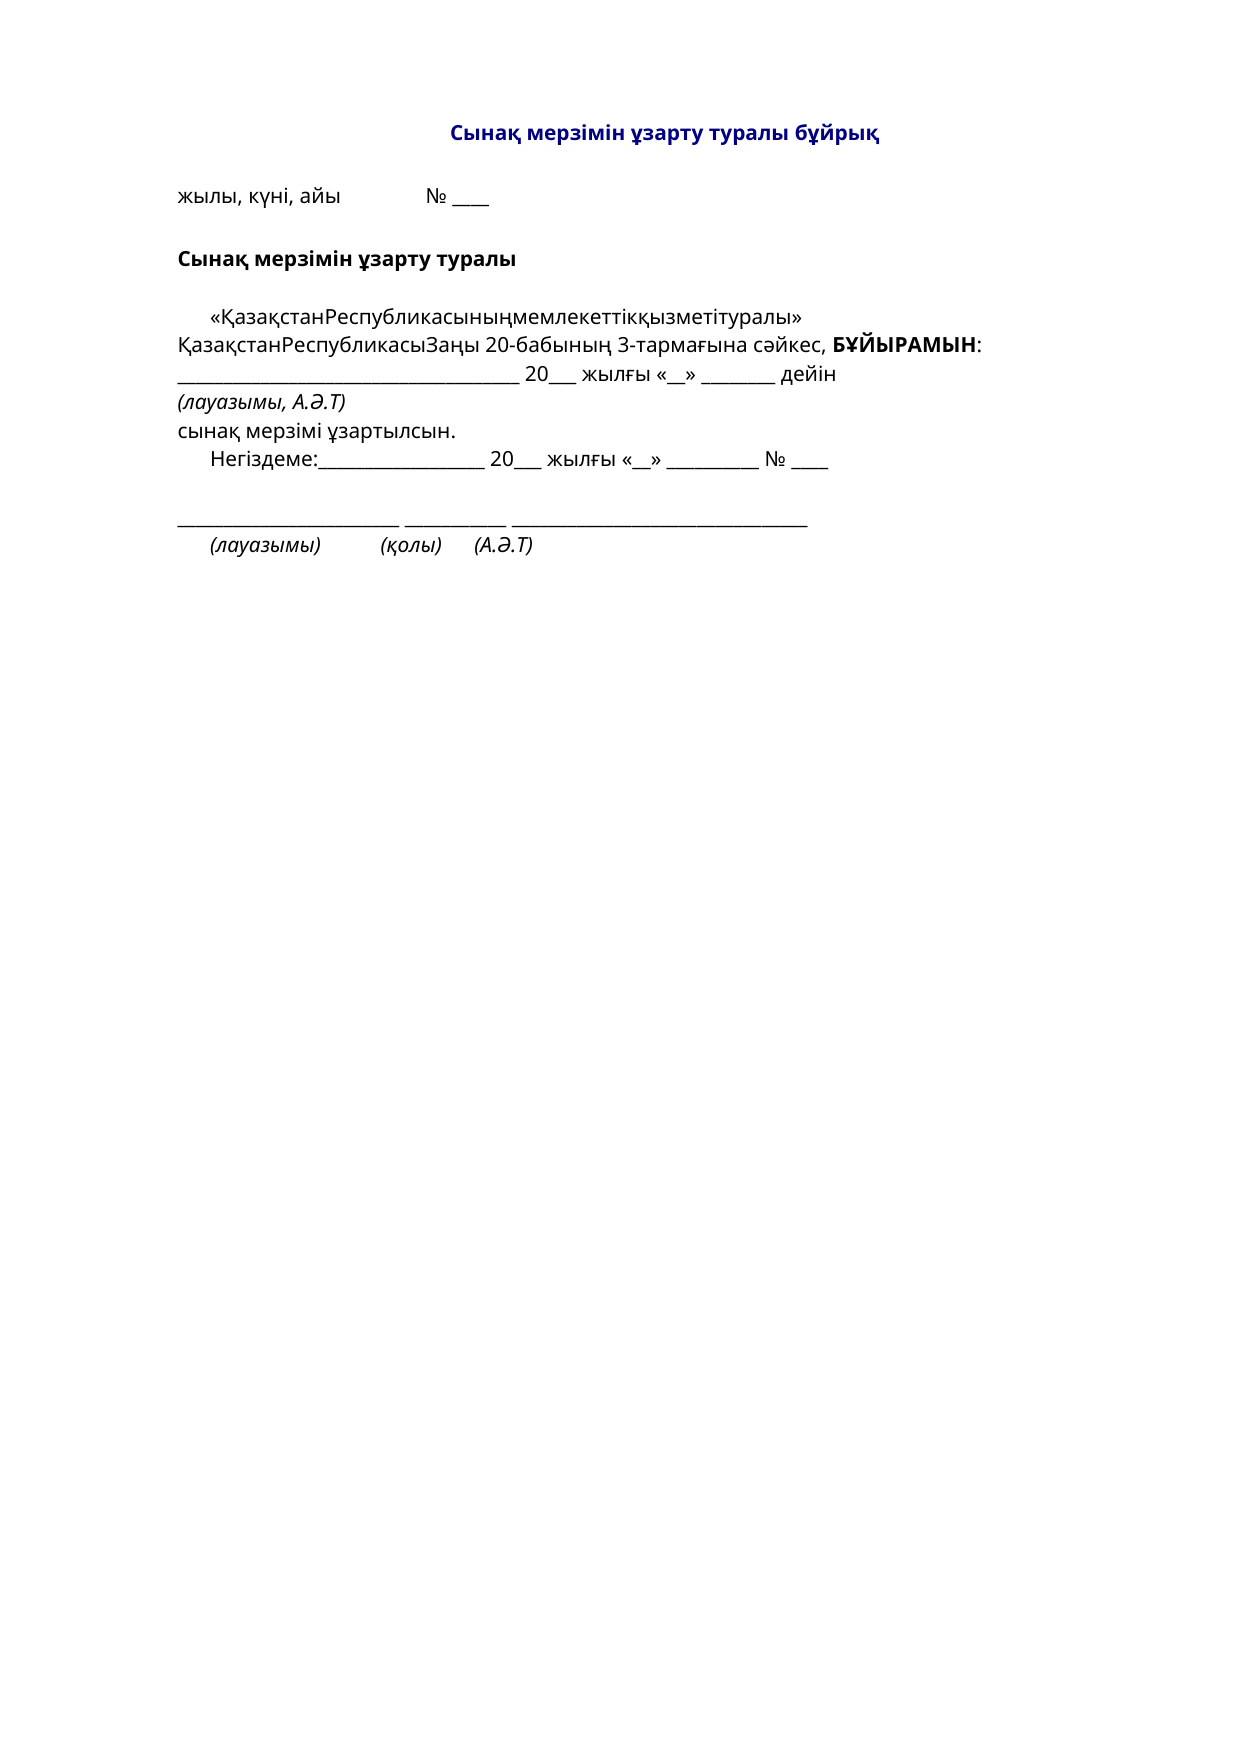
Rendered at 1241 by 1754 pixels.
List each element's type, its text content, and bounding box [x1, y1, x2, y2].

text ________________________ ___________ ________________________________ (лауазымы) (қолы) (А.Ә.Т) [177, 502, 1152, 559]
text Сынақ мерзімін ұзарту туралы [177, 244, 1152, 273]
text «ҚазақстанРеспубликасыныңмемлекеттікқызметітуралы» ҚазақстанРеспубликасыЗаңы 20-бабының 3-тармағына сәйкес, БҰЙЫРАМЫН: _____________________________________ 20___ жылғы «__» ________ дейін (лауазымы, А.Ә.Т) сынақ мерзімі ұзартылсын. Негіздеме:__________________ 20___ жылғы «__» __________ № ____ [177, 302, 1152, 473]
table_header жылы, күні, айы [172, 176, 420, 215]
text Сынақ мерзімін ұзарту туралы бұйрық [177, 118, 1152, 147]
table_header № ____ [420, 176, 525, 215]
